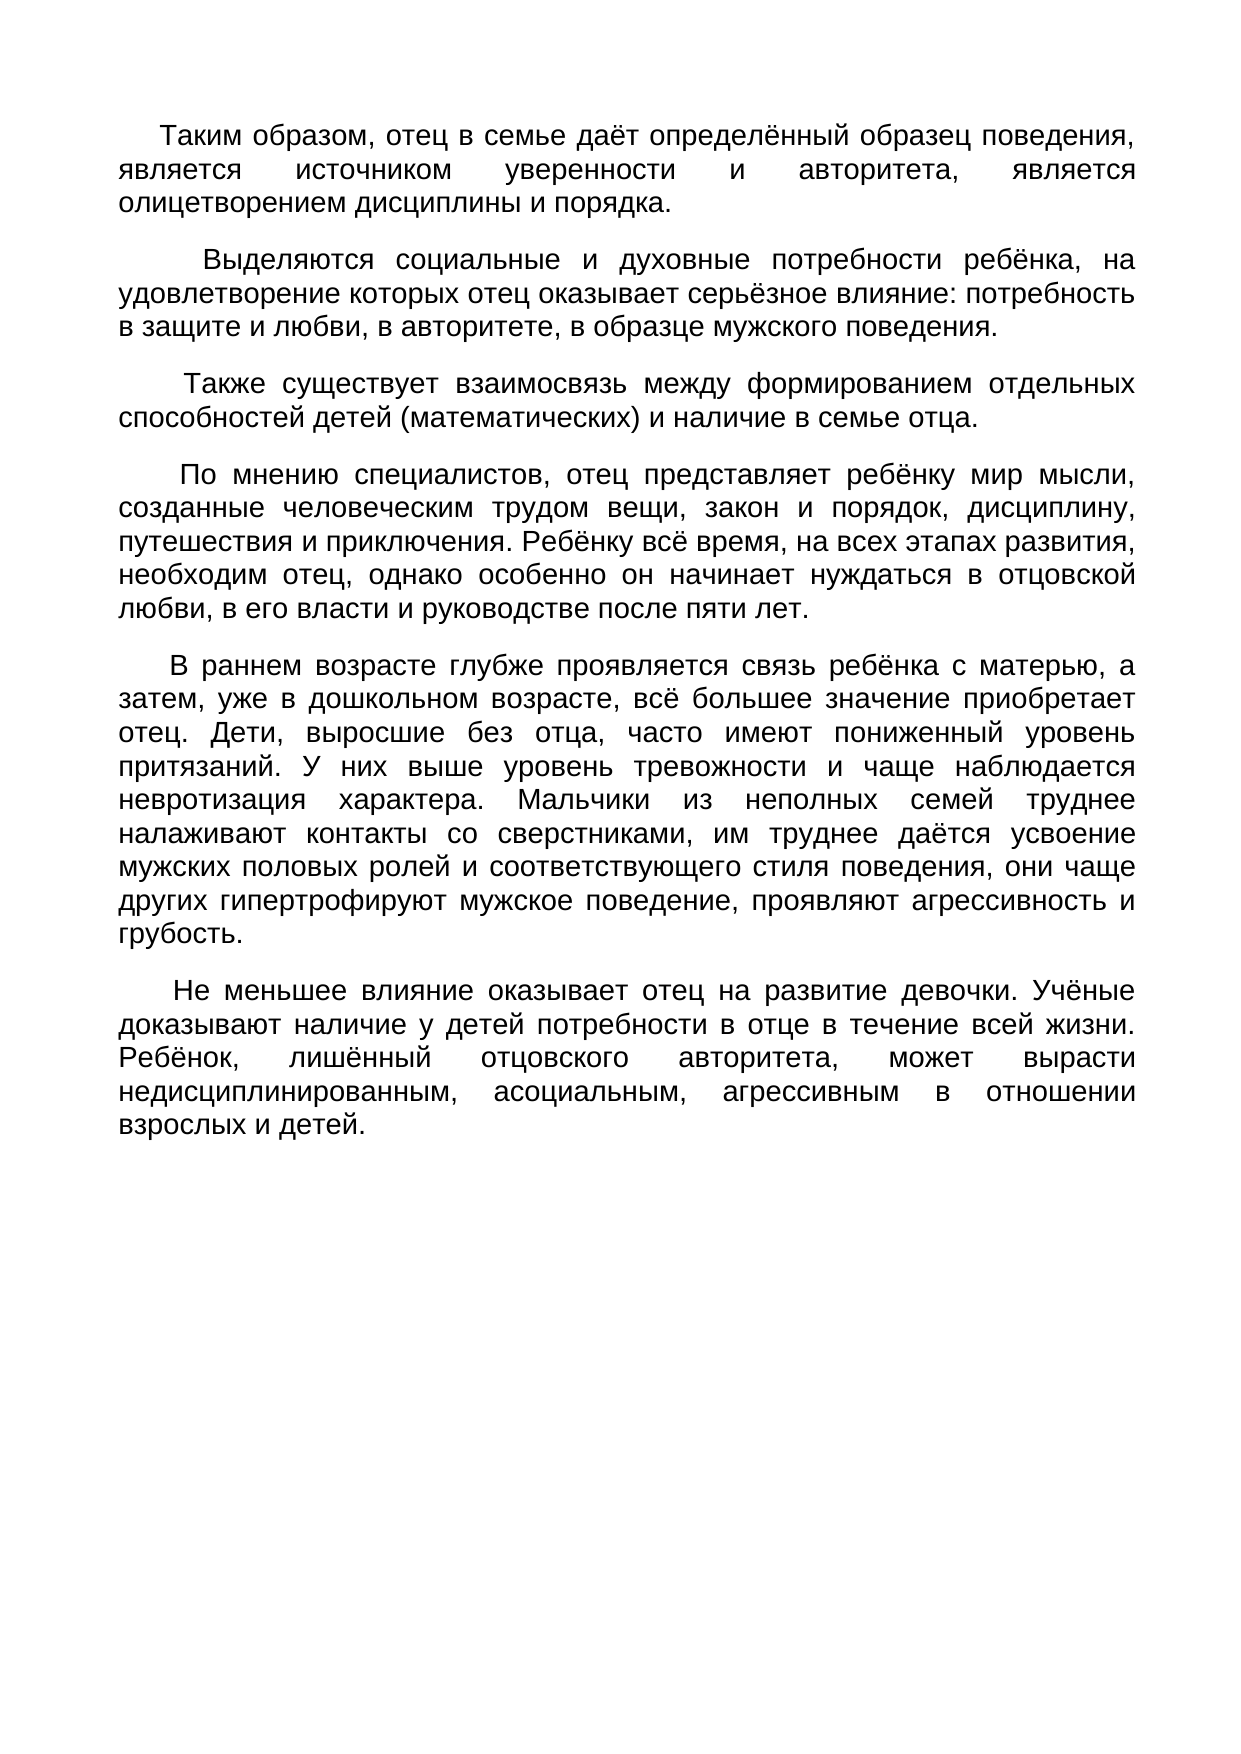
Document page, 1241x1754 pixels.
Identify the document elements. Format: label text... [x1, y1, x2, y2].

text Не меньшее влияние оказывает отец на развитие девочки. Учёные доказывают наличие у детей потребности в отце в течение всей жизни. Ребёнок, лишённый отцовского авторитета, может вырасти недисциплинированным, асоциальным, агрессивным в отношении взрослых и детей. [118, 973, 1137, 1141]
text Таким образом, отец в семье даёт определённый образец поведения, является источником уверенности и авторитета, является олицетворением дисциплины и порядка. [118, 118, 1137, 219]
text Выделяются социальные и духовные потребности ребёнка, на удовлетворение которых отец оказывает серьёзное влияние: потребность в защите и любви, в авторитете, в образце мужского поведения. [118, 242, 1137, 343]
text В раннем возрасте глубже проявляется связь ребёнка с матерью, а затем, уже в дошкольном возрасте, всё большее значение приобретает отец. Дети, выросшие без отца, часто имеют пониженный уровень притязаний. У них выше уровень тревожности и чаще наблюдается невротизация характера. Мальчики из неполных семей труднее налаживают контакты со сверстниками, им труднее даётся усвоение мужских половых ролей и соответствующего стиля поведения, они чаще других гипертрофируют мужское поведение, проявляют агрессивность и грубость. [118, 648, 1137, 950]
text Также существует взаимосвязь между формированием отдельных способностей детей (математических) и наличие в семье отца. [118, 366, 1137, 433]
text По мнению специалистов, отец представляет ребёнку мир мысли, созданные человеческим трудом вещи, закон и порядок, дисциплину, путешествия и приключения. Ребёнку всё время, на всех этапах развития, необходим отец, однако особенно он начинает нуждаться в отцовской любви, в его власти и руководстве после пяти лет. [118, 457, 1137, 624]
